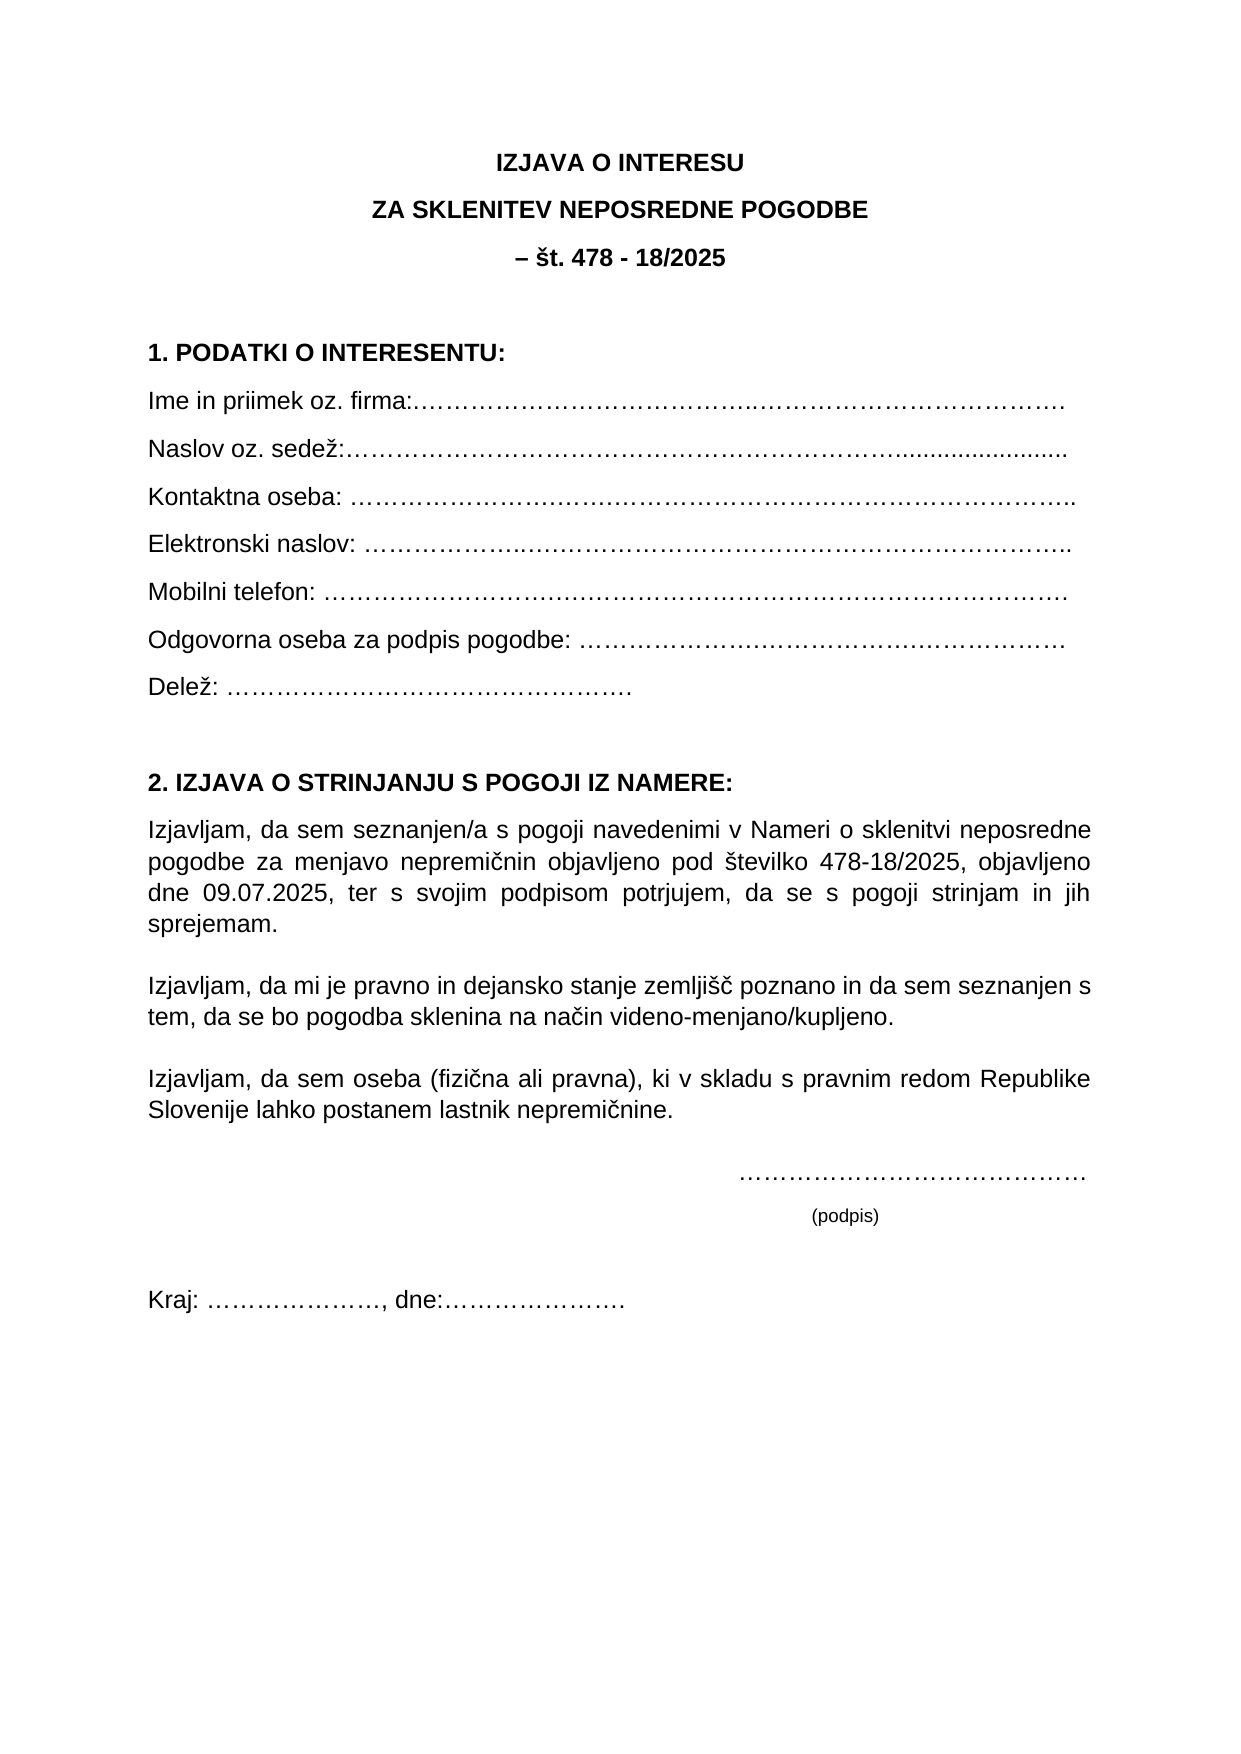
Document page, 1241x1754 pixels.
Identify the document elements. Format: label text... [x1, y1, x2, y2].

text ZA SKLENITEV NEPOSREDNE POGODBE [148, 195, 1093, 224]
text Odgovorna oseba za podpis pogodbe: ………………….……………….……………… [148, 625, 1093, 653]
text 1. PODATKI O INTERESENTU: [148, 338, 1093, 367]
text Delež: …………………………………………. [148, 672, 1093, 701]
text Elektronski naslov: ………………..….…………………………………………………….. [148, 529, 1093, 558]
text – št. 478 - 18/2025 [148, 243, 1093, 272]
text Mobilni telefon: ……………………….….…………………………………………………. [148, 577, 1093, 606]
text Izjavljam, da sem seznanjen/a s pogoji navedenimi v Nameri o sklenitvi neposredne pogodbe za menjavo nepremičnin objavljeno pod številko 478-18/2025, objavljeno dne 09.07.2025, ter s svojim podpisom potrjujem, da se s pogoji strinjam in jih sprejemam. [148, 816, 1093, 937]
text 2. IZJAVA O STRINJANJU S POGOJI IZ NAMERE: [148, 768, 1093, 797]
text Kraj: …………………, dne:…………………. [148, 1285, 1093, 1314]
text Kontaktna oseba: …………………….…….……………………………………………….. [148, 482, 1093, 510]
text Ime in priimek oz. firma:.…………………………………..………………………………. [148, 386, 1093, 415]
text Izjavljam, da sem oseba (fizična ali pravna), ki v skladu s pravnim redom Republike Slovenije lahko postanem lastnik nepremičnine. [148, 1064, 1093, 1124]
text IZJAVA O INTERESU [148, 148, 1093, 176]
text (podpis) [664, 1205, 1093, 1226]
text Naslov oz. sedež:…………………………………………………………......................... [148, 434, 1093, 463]
text …………………………………… [664, 1157, 1093, 1186]
text Izjavljam, da mi je pravno in dejansko stanje zemljišč poznano in da sem seznanjen s tem, da se bo pogodba sklenina na način videno-menjano/kupljeno. [148, 971, 1093, 1031]
